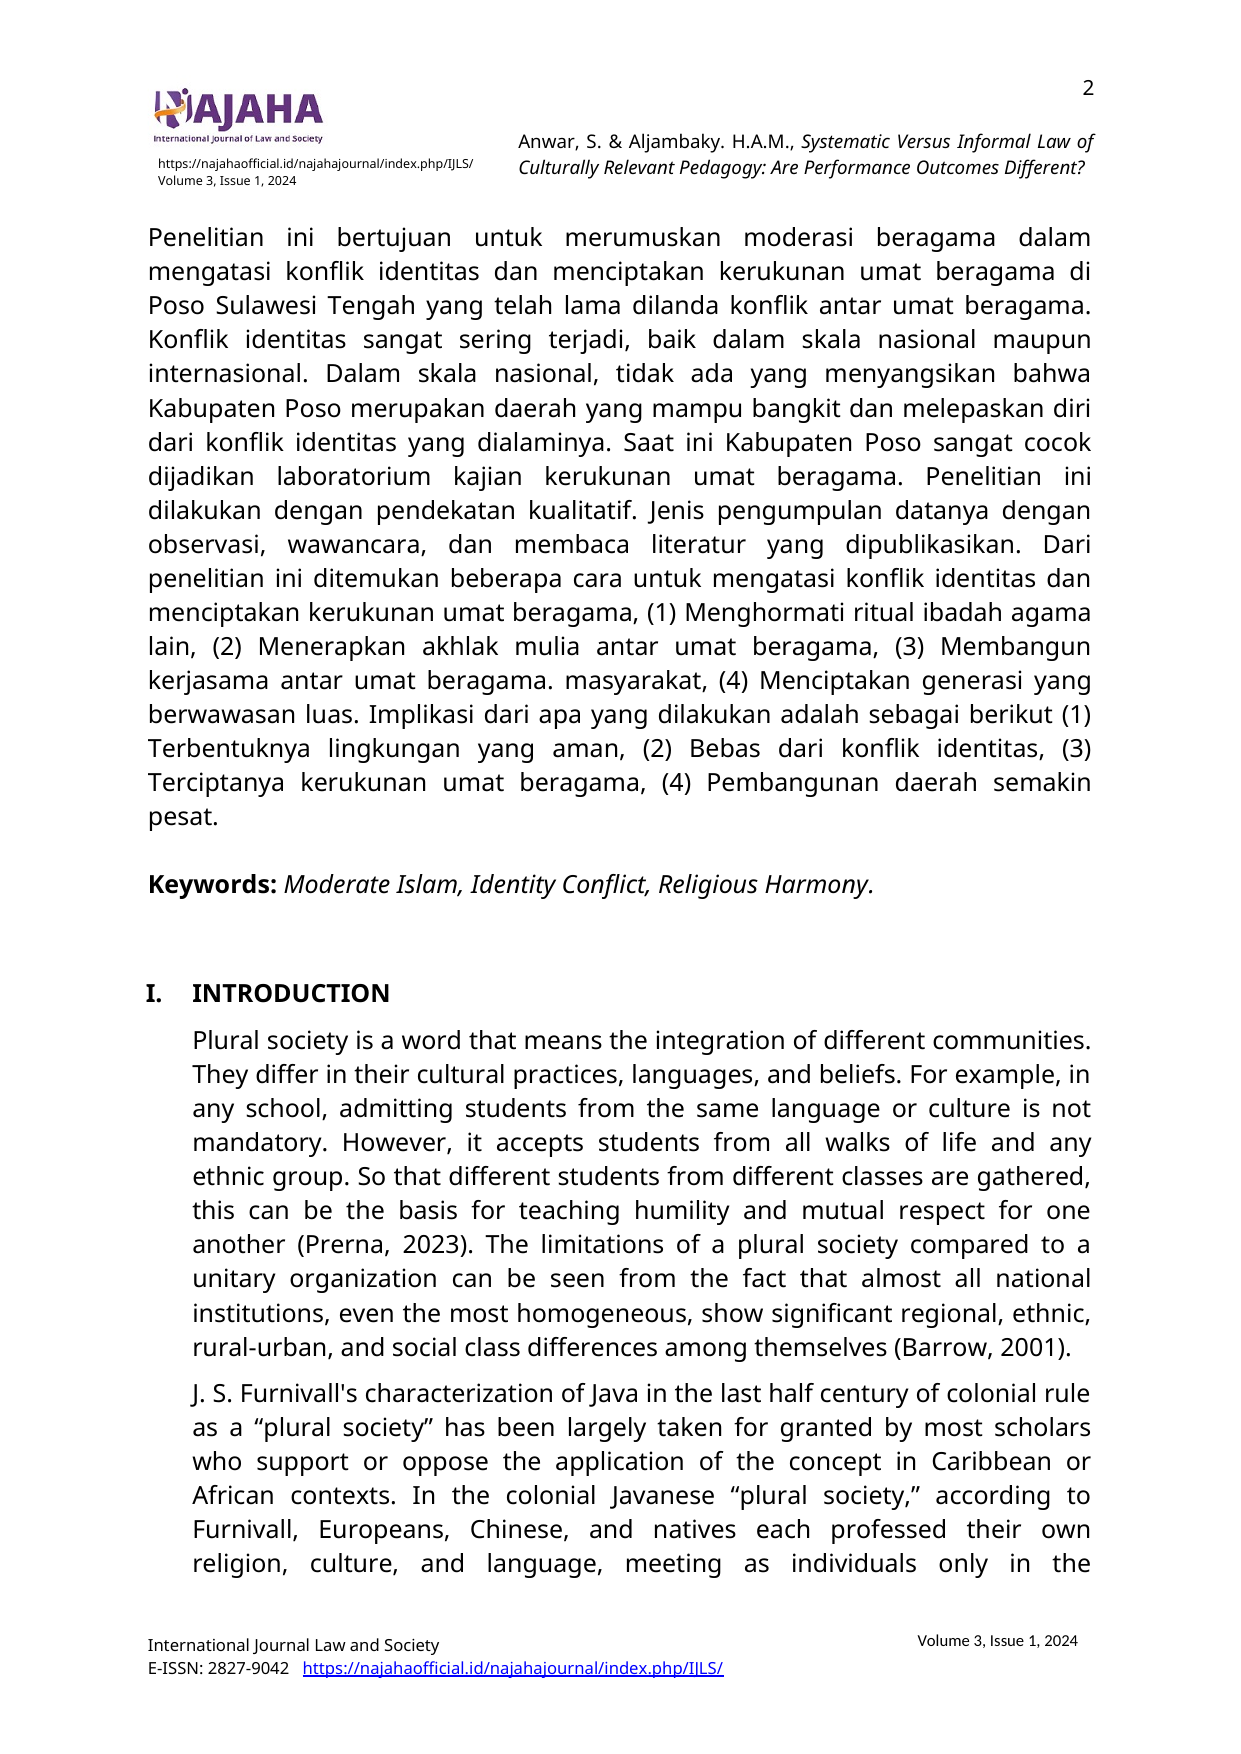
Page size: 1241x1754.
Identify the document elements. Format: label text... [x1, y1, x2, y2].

picture [147, 75, 328, 158]
text Plural society is a word that means the integration of different communities. They differ in their cultural practices, languages, and beliefs. For example, in any school, admitting students from the same language or culture is not mandatory. However, it accepts students from all walks of life and any ethnic group. So that different students from different classes are gathered, this can be the basis for teaching humility and mutual respect for one another (Prerna, 2023). The limitations of a plural society compared to a unitary organization can be seen from the fact that almost all national institutions, even the most homogeneous, show significant regional, ethnic, rural-urban, and social class differences among themselves (Barrow, 2001). [192, 1023, 1092, 1363]
text Penelitian ini bertujuan untuk merumuskan moderasi beragama dalam mengatasi konflik identitas dan menciptakan kerukunan umat beragama di Poso Sulawesi Tengah yang telah lama dilanda konflik antar umat beragama. Konflik identitas sangat sering terjadi, baik dalam skala nasional maupun internasional. Dalam skala nasional, tidak ada yang menyangsikan bahwa Kabupaten Poso merupakan daerah yang mampu bangkit dan melepaskan diri dari konflik identitas yang dialaminya. Saat ini Kabupaten Poso sangat cocok dijadikan laboratorium kajian kerukunan umat beragama. Penelitian ini dilakukan dengan pendekatan kualitatif. Jenis pengumpulan datanya dengan observasi, wawancara, dan membaca literatur yang dipublikasikan. Dari penelitian ini ditemukan beberapa cara untuk mengatasi konflik identitas dan menciptakan kerukunan umat beragama, (1) Menghormati ritual ibadah agama lain, (2) Menerapkan akhlak mulia antar umat beragama, (3) Membangun kerjasama antar umat beragama. masyarakat, (4) Menciptakan generasi yang berwawasan luas. Implikasi dari apa yang dilakukan adalah sebagai berikut (1) Terbentuknya lingkungan yang aman, (2) Bebas dari konflik identitas, (3) Terciptanya kerukunan umat beragama, (4) Pembangunan daerah semakin pesat. [148, 220, 1093, 833]
list INTRODUCTION [162, 976, 1092, 1010]
text Keywords: Moderate Islam, Identity Conflict, Religious Harmony. [148, 867, 1016, 901]
